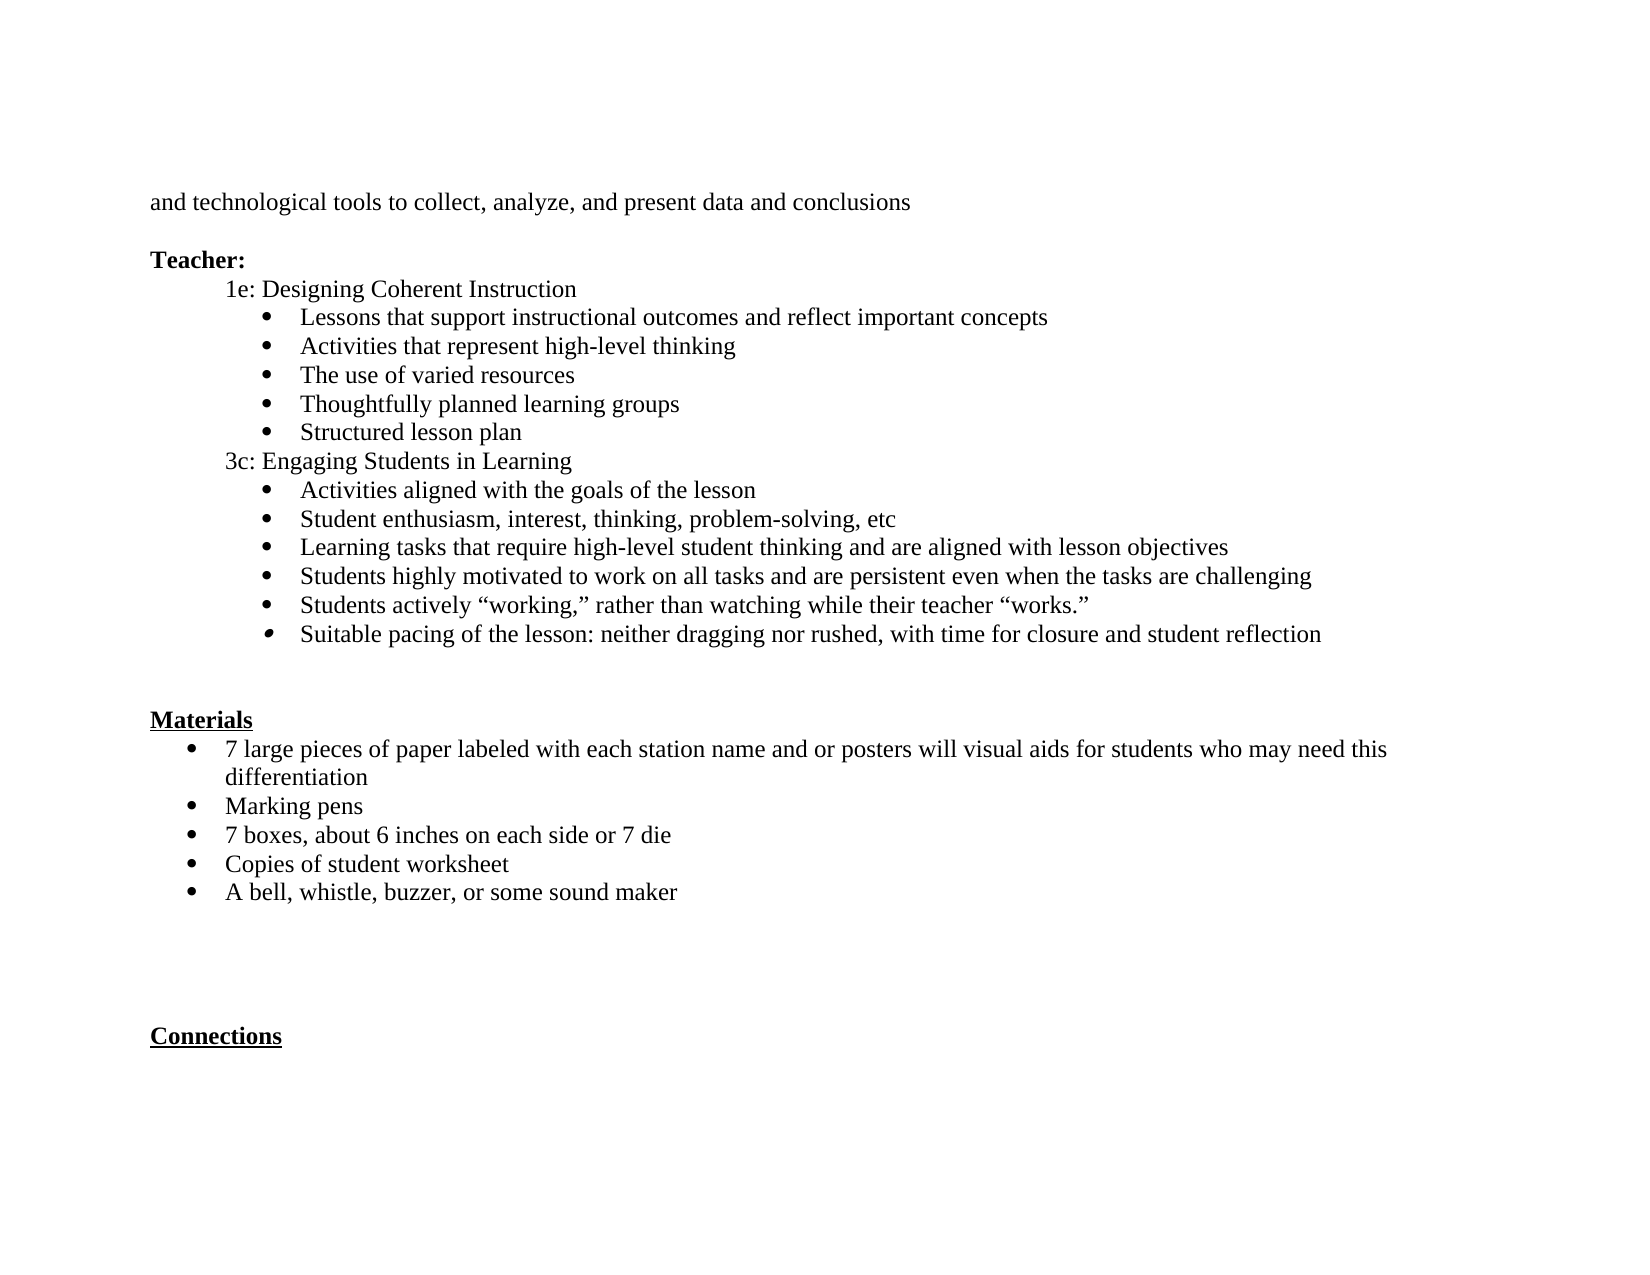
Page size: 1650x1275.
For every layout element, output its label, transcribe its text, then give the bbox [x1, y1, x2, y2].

list A bell, whistle, buzzer, or some sound maker [187, 877, 1500, 906]
text 1e: Designing Coherent Instruction [150, 274, 1500, 302]
text Connections [150, 1021, 1500, 1050]
list Learning tasks that require high-level student thinking and are aligned with lesson objectives [262, 532, 1500, 561]
text and technological tools to collect, analyze, and present data and conclusions [150, 187, 1500, 216]
list The use of varied resources [262, 360, 1500, 389]
text 3c: Engaging Students in Learning [150, 446, 1500, 475]
list Activities aligned with the goals of the lesson [262, 475, 1500, 504]
list Structured lesson plan [262, 417, 1500, 446]
list Lessons that support instructional outcomes and reflect important concepts [262, 302, 1500, 331]
list Students actively “working,” rather than watching while their teacher “works.” [262, 590, 1500, 619]
list Student enthusiasm, interest, thinking, problem-solving, etc [262, 504, 1500, 532]
list Activities that represent high-level thinking [262, 331, 1500, 360]
list Students highly motivated to work on all tasks and are persistent even when the tasks are challenging [262, 561, 1500, 590]
list Marking pens [187, 791, 1500, 820]
list Suitable pacing of the lesson: neither dragging nor rushed, with time for closure and student reflection [262, 619, 1500, 647]
text Materials [150, 705, 1500, 734]
list Copies of student worksheet [187, 849, 1500, 877]
list 7 large pieces of paper labeled with each station name and or posters will visual aids for students who may need this differentiation [187, 734, 1500, 791]
list Thoughtfully planned learning groups [262, 389, 1500, 417]
text Teacher: [150, 245, 1500, 274]
list 7 boxes, about 6 inches on each side or 7 die [187, 820, 1500, 849]
